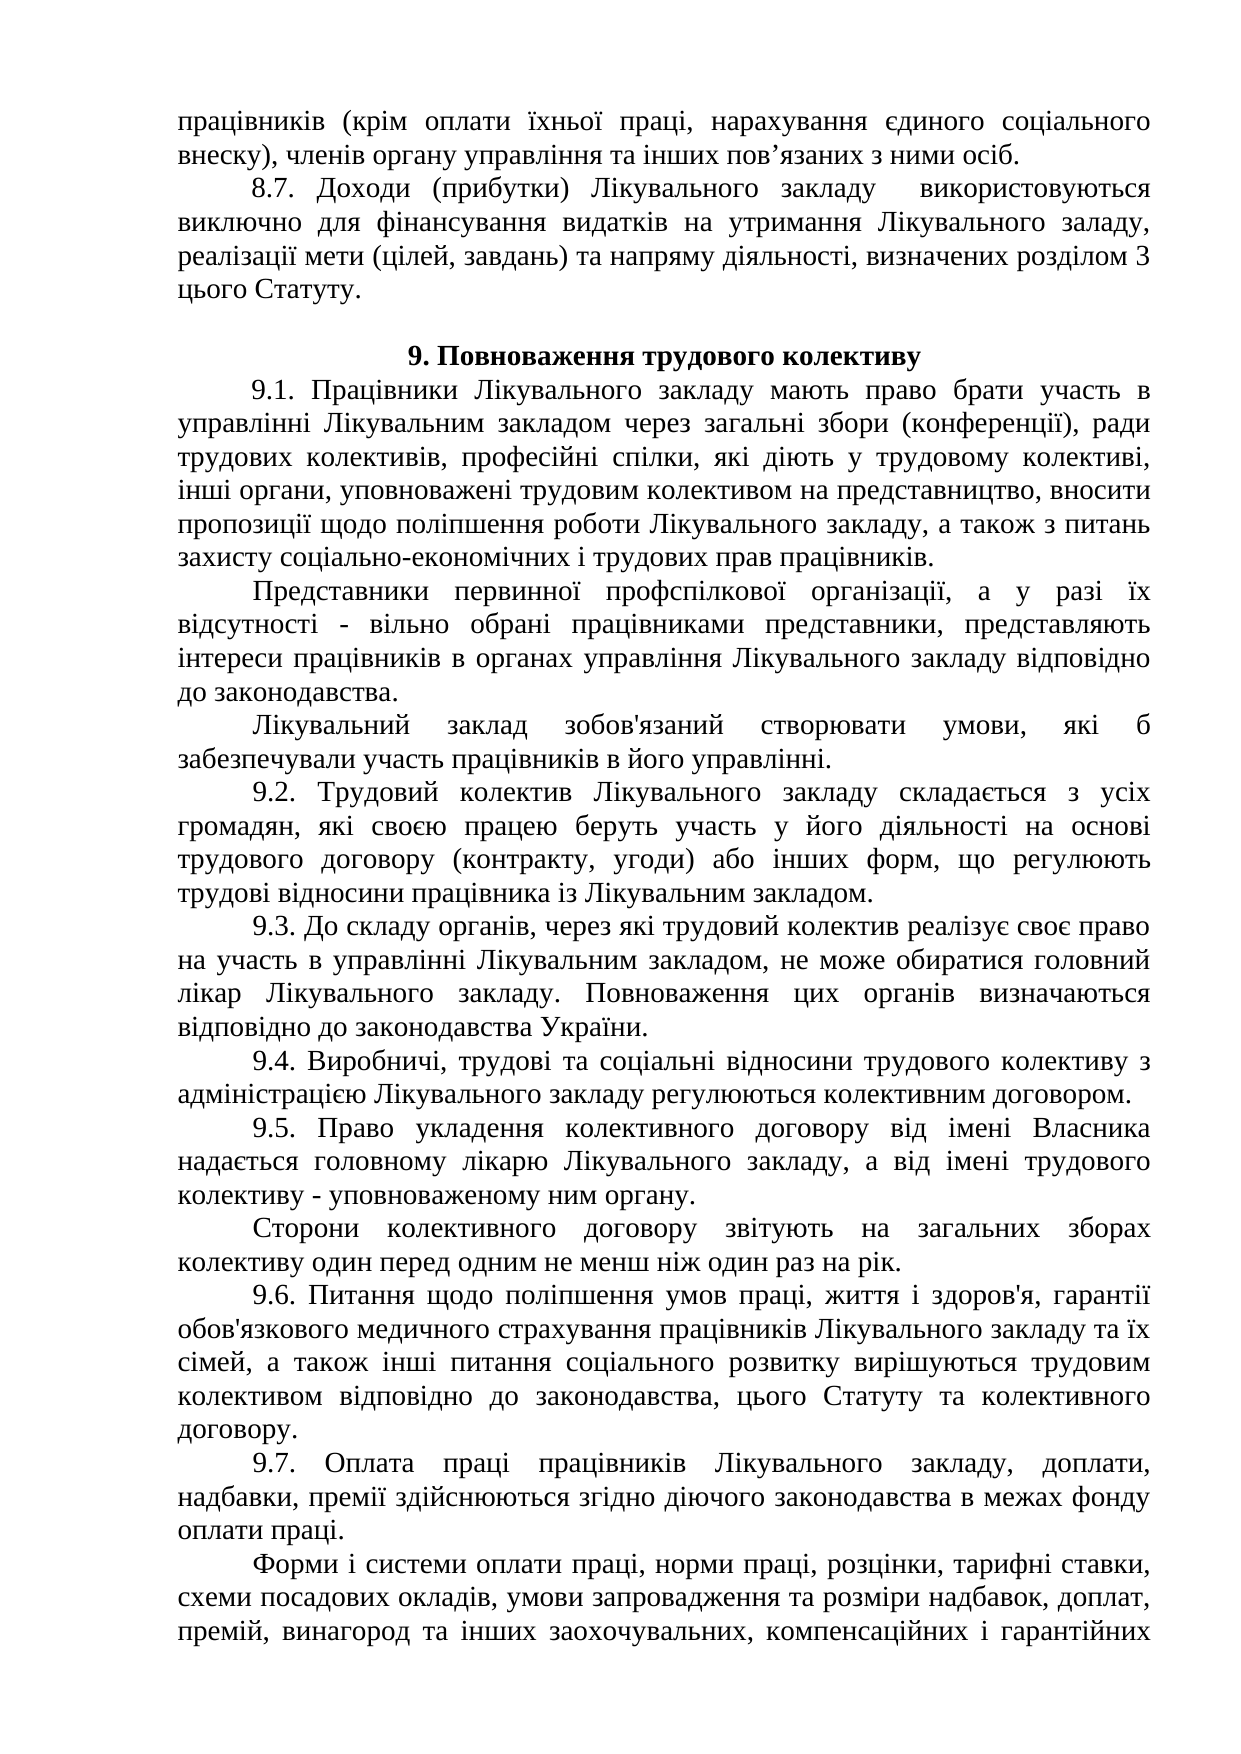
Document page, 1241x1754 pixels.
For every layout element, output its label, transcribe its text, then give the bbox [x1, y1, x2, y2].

text 9.4. Виробничі, трудові та соціальні відносини трудового колективу з адміністрацією Лікувального закладу регулюються колективним договором. [177, 1043, 1152, 1110]
text 9.7. Оплата праці працівників Лікувального закладу, доплати, надбавки, премії здійснюються згідно діючого законодавства в межах фонду оплати праці. [177, 1445, 1152, 1546]
text Лікувальний заклад зобов'язаний створювати умови, які б забезпечували участь працівників в його управлінні. [177, 707, 1152, 774]
text Сторони колективного договору звітують на загальних зборах колективу один перед одним не менш ніж один раз на рік. [177, 1210, 1152, 1277]
text 8.7. Доходи (прибутки) Лікувального закладу використовуються виключно для фінансування видатків на утримання Лікувального заладу, реалізації мети (цілей, завдань) та напряму діяльності, визначених розділом 3 цього Статуту. [177, 171, 1152, 305]
text 9.1. Працівники Лікувального закладу мають право брати участь в управлінні Лікувальним закладом через загальні збори (конференції), ради трудових колективів, професійні спілки, які діють у трудовому колективі, інші органи, уповноважені трудовим колективом на представництво, вносити пропозиції щодо поліпшення роботи Лікувального закладу, а також з питань захисту соціально-економічних і трудових прав працівників. [177, 372, 1152, 573]
text Представники первинної профспілкової організації, а у разі їх відсутності - вільно обрані працівниками представники, представляють інтереси працівників в органах управління Лікувального закладу відповідно до законодавства. [177, 573, 1152, 707]
text 9.2. Трудовий колектив Лікувального закладу складається з усіх громадян, які своєю працею беруть участь у його діяльності на основі трудового договору (контракту, угоди) або інших форм, що регулюють трудові відносини працівника із Лікувальним закладом. [177, 774, 1152, 908]
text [177, 103, 1152, 171]
text 9.3. До складу органів, через які трудовий колектив реалізує своє право на участь в управлінні Лікувальним закладом, не може обиратися головний лікар Лікувального закладу. Повноваження цих органів визначаються відповідно до законодавства України. [177, 908, 1152, 1043]
text 9. Повноваження трудового колективу [177, 338, 1152, 372]
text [177, 1546, 1152, 1646]
text 9.6. Питання щодо поліпшення умов праці, життя і здоров'я, гарантії обов'язкового медичного страхування працівників Лікувального закладу та їх сімей, а також інші питання соціального розвитку вирішуються трудовим колективом відповідно до законодавства, цього Статуту та колективного договору. [177, 1277, 1152, 1445]
text 9.5. Право укладення колективного договору від імені Власника надається головному лікарю Лікувального закладу, а від імені трудового колективу - уповноваженому ним органу. [177, 1110, 1152, 1210]
